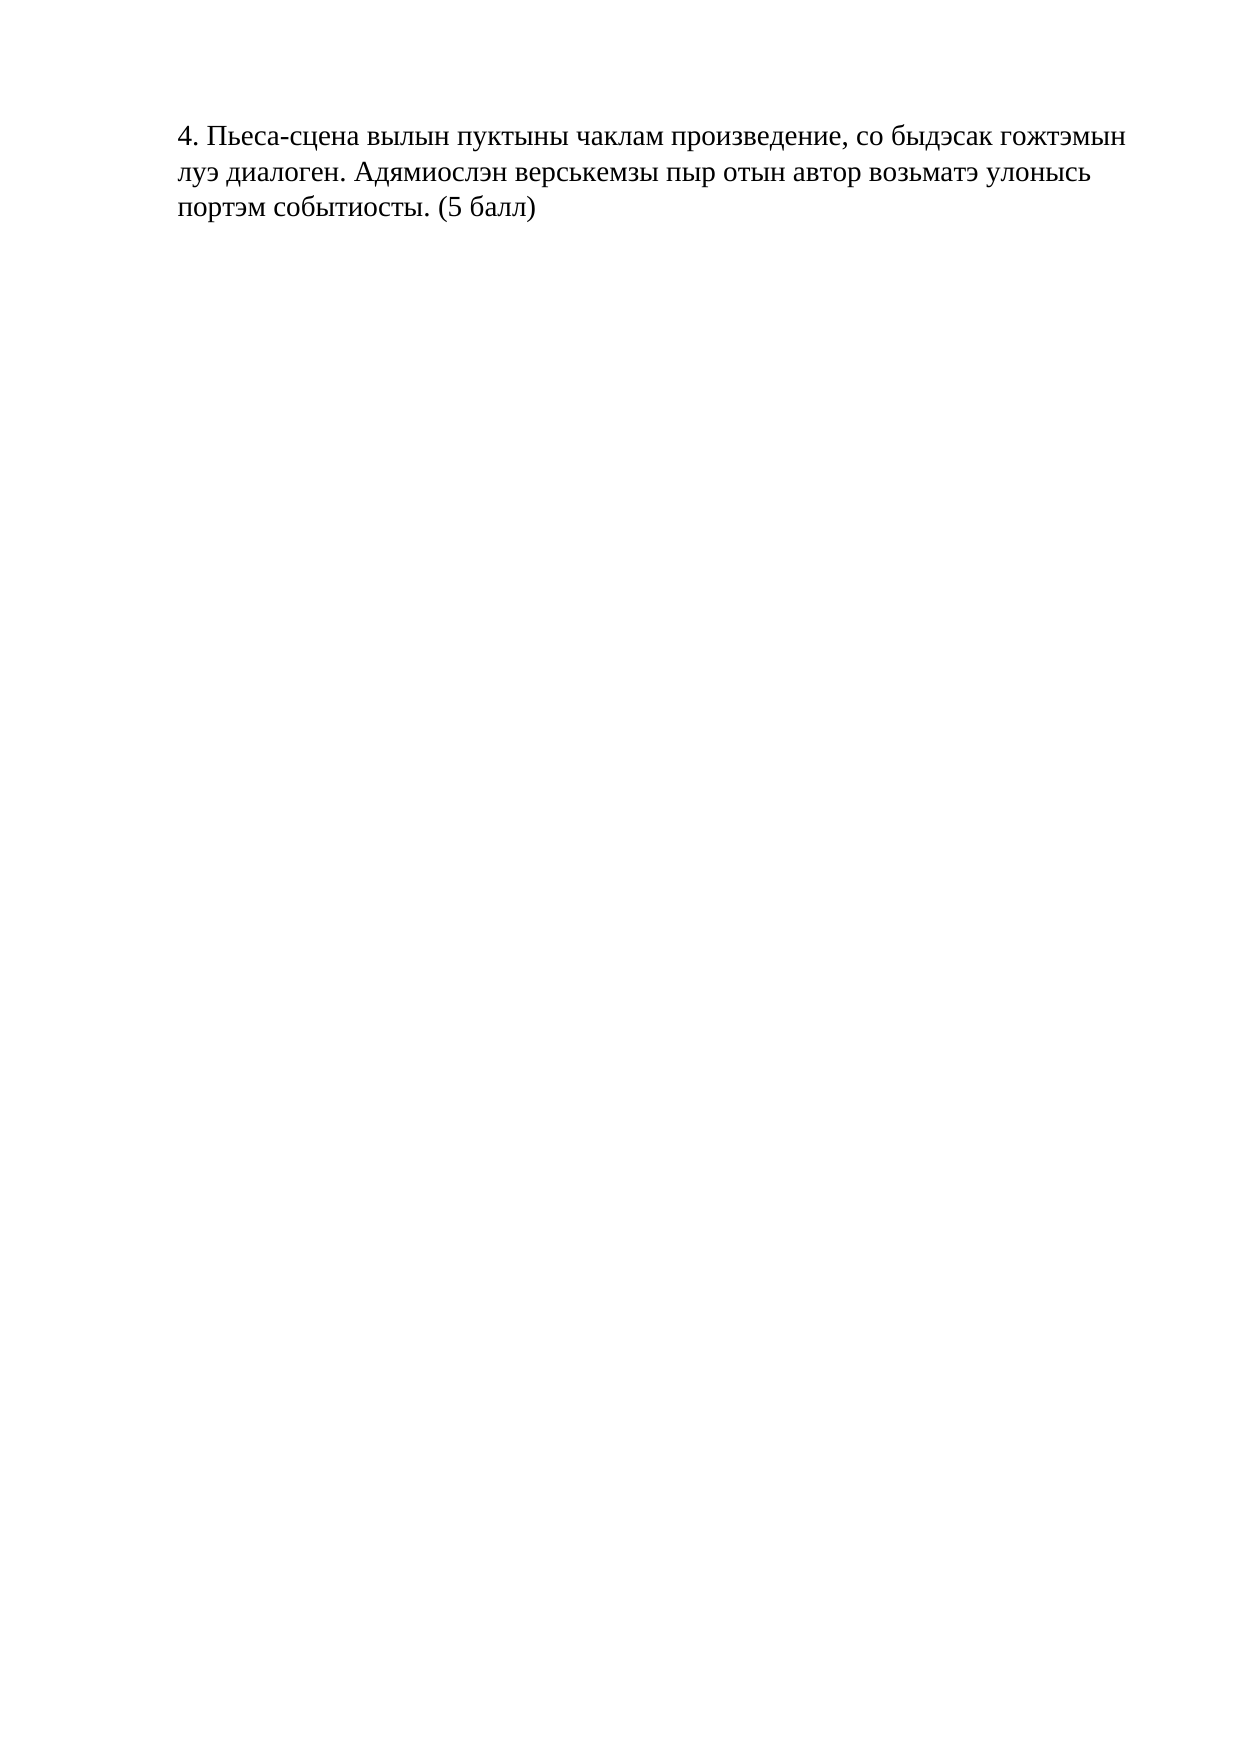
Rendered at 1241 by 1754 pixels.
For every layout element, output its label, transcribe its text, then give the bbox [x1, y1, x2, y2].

text 4. Пьеса-сцена вылын пуктыны чаклам произведение, со быдэсак гожтэмын луэ диалоген. Адямиослэн верськемзы пыр отын автор возьматэ улонысь портэм событиосты. (5 балл) [177, 118, 1152, 223]
